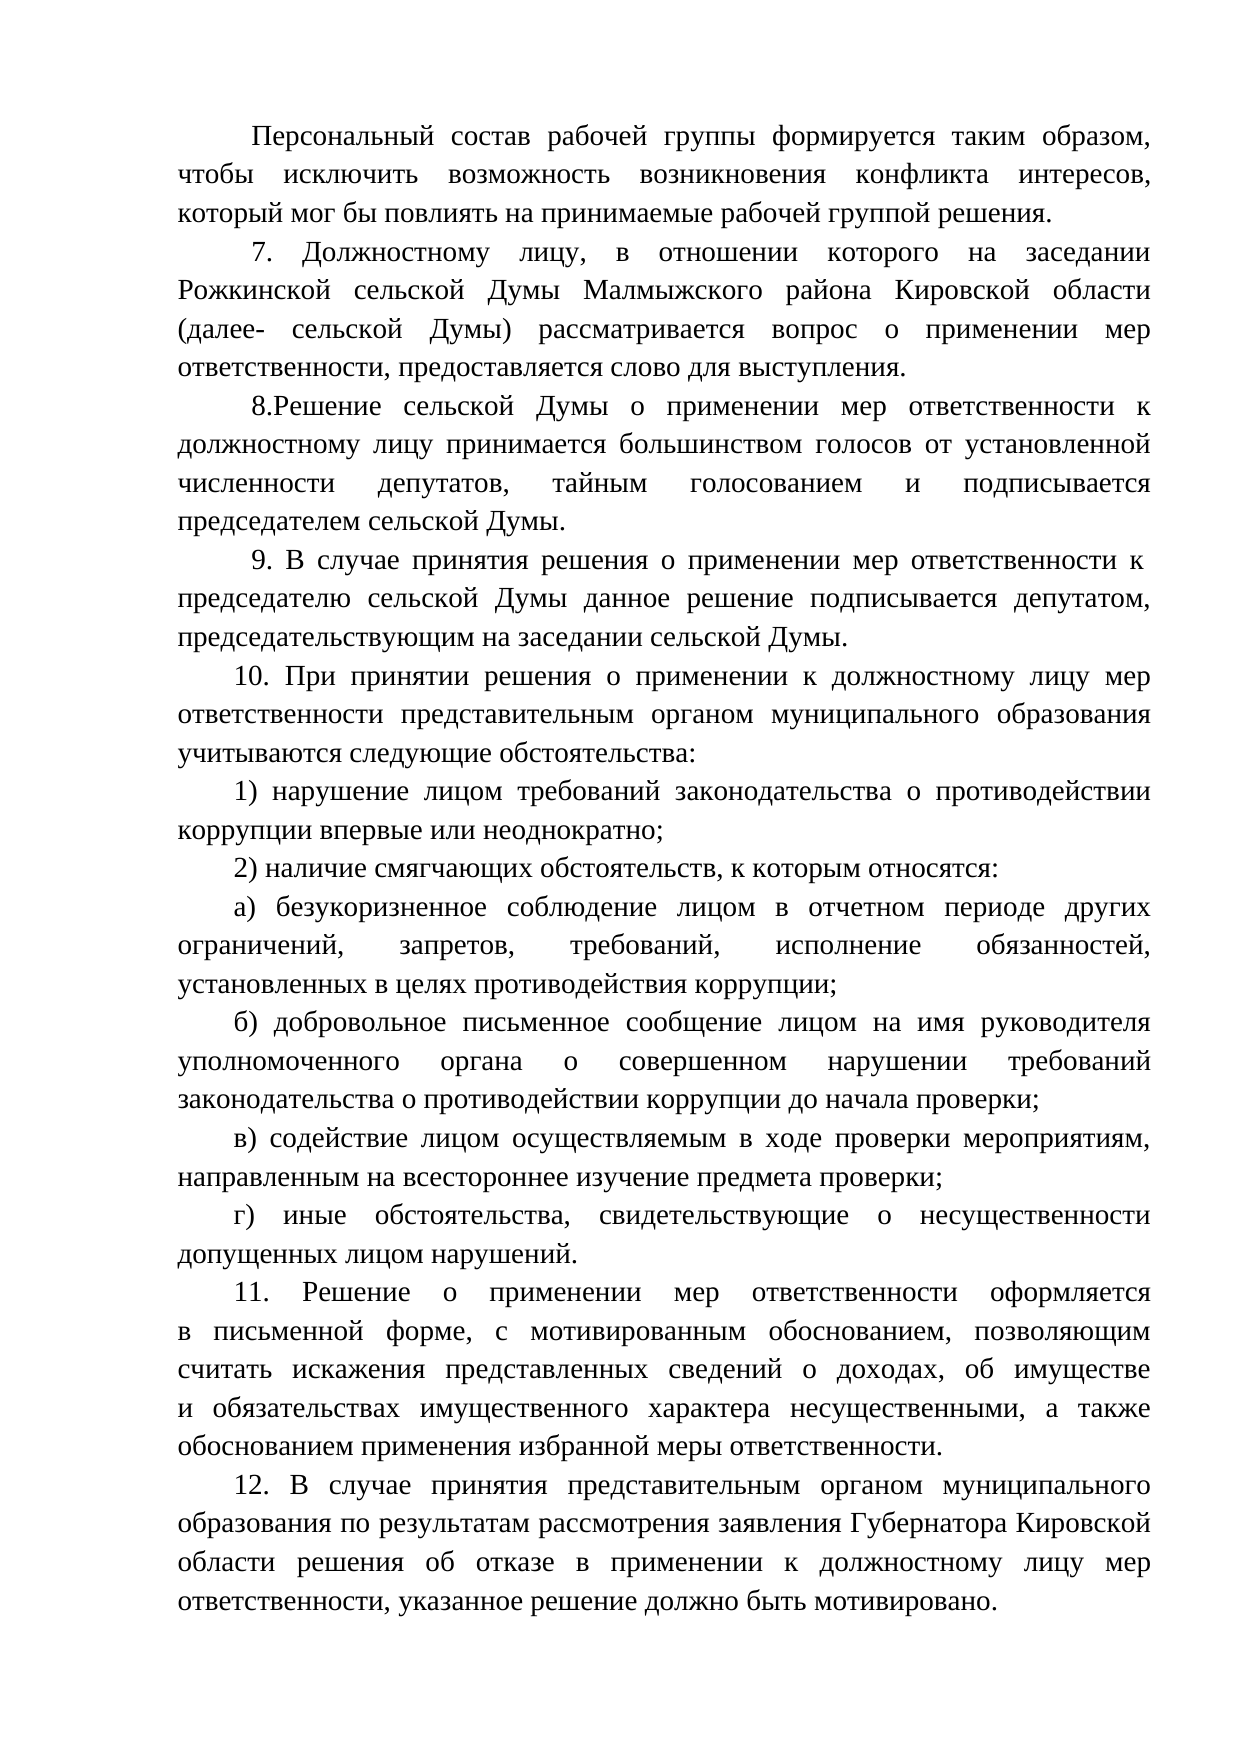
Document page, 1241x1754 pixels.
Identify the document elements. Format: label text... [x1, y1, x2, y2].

text 11. Решение о применении мер ответственности оформляется в письменной форме, с мотивированным обоснованием, позволяющим считать искажения представленных сведений о доходах, об имуществе и обязательствах имущественного характера несущественными, а также обоснованием применения избранной меры ответственности. [177, 1274, 1152, 1462]
text 8.Решение сельской Думы о применении мер ответственности к должностному лицу принимается большинством голосов от установленной численности депутатов, тайным голосованием и подписывается председателем сельской Думы. [177, 388, 1152, 537]
text г) иные обстоятельства, свидетельствующие о несущественности допущенных лицом нарушений. [177, 1197, 1152, 1269]
text 12. В случае принятия представительным органом муниципального образования по результатам рассмотрения заявления Губернатора Кировской области решения об отказе в применении к должностному лицу мер ответственности, указанное решение должно быть мотивировано. [177, 1467, 1152, 1616]
text 7. Должностному лицу, в отношении которого на заседании Рожкинской сельской Думы Малмыжского района Кировской области (далее- сельской Думы) рассматривается вопрос о применении мер ответственности, предоставляется слово для выступления. [177, 234, 1152, 383]
text 1) нарушение лицом требований законодательства о противодействии коррупции впервые или неоднократно; [177, 773, 1152, 845]
text 10. При принятии решения о применении к должностному лицу мер ответственности представительным органом муниципального образования учитываются следующие обстоятельства: [177, 658, 1152, 768]
text б) добровольное письменное сообщение лицом на имя руководителя уполномоченного органа о совершенном нарушении требований законодательства о противодействии коррупции до начала проверки; [177, 1004, 1152, 1115]
text Персональный состав рабочей группы формируется таким образом, чтобы исключить возможность возникновения конфликта интересов, который мог бы повлиять на принимаемые рабочей группой решения. [176, 118, 1152, 229]
text а) безукоризненное соблюдение лицом в отчетном периоде других ограничений, запретов, требований, исполнение обязанностей, установленных в целях противодействия коррупции; [177, 889, 1152, 999]
text 2) наличие смягчающих обстоятельств, к которым относятся: [177, 850, 1152, 884]
text в) содействие лицом осуществляемым в ходе проверки мероприятиям, направленным на всестороннее изучение предмета проверки; [177, 1120, 1152, 1192]
text 9. В случае принятия решения о применении мер ответственности к председателю сельской Думы данное решение подписывается депутатом, председательствующим на заседании сельской Думы. [177, 542, 1152, 653]
